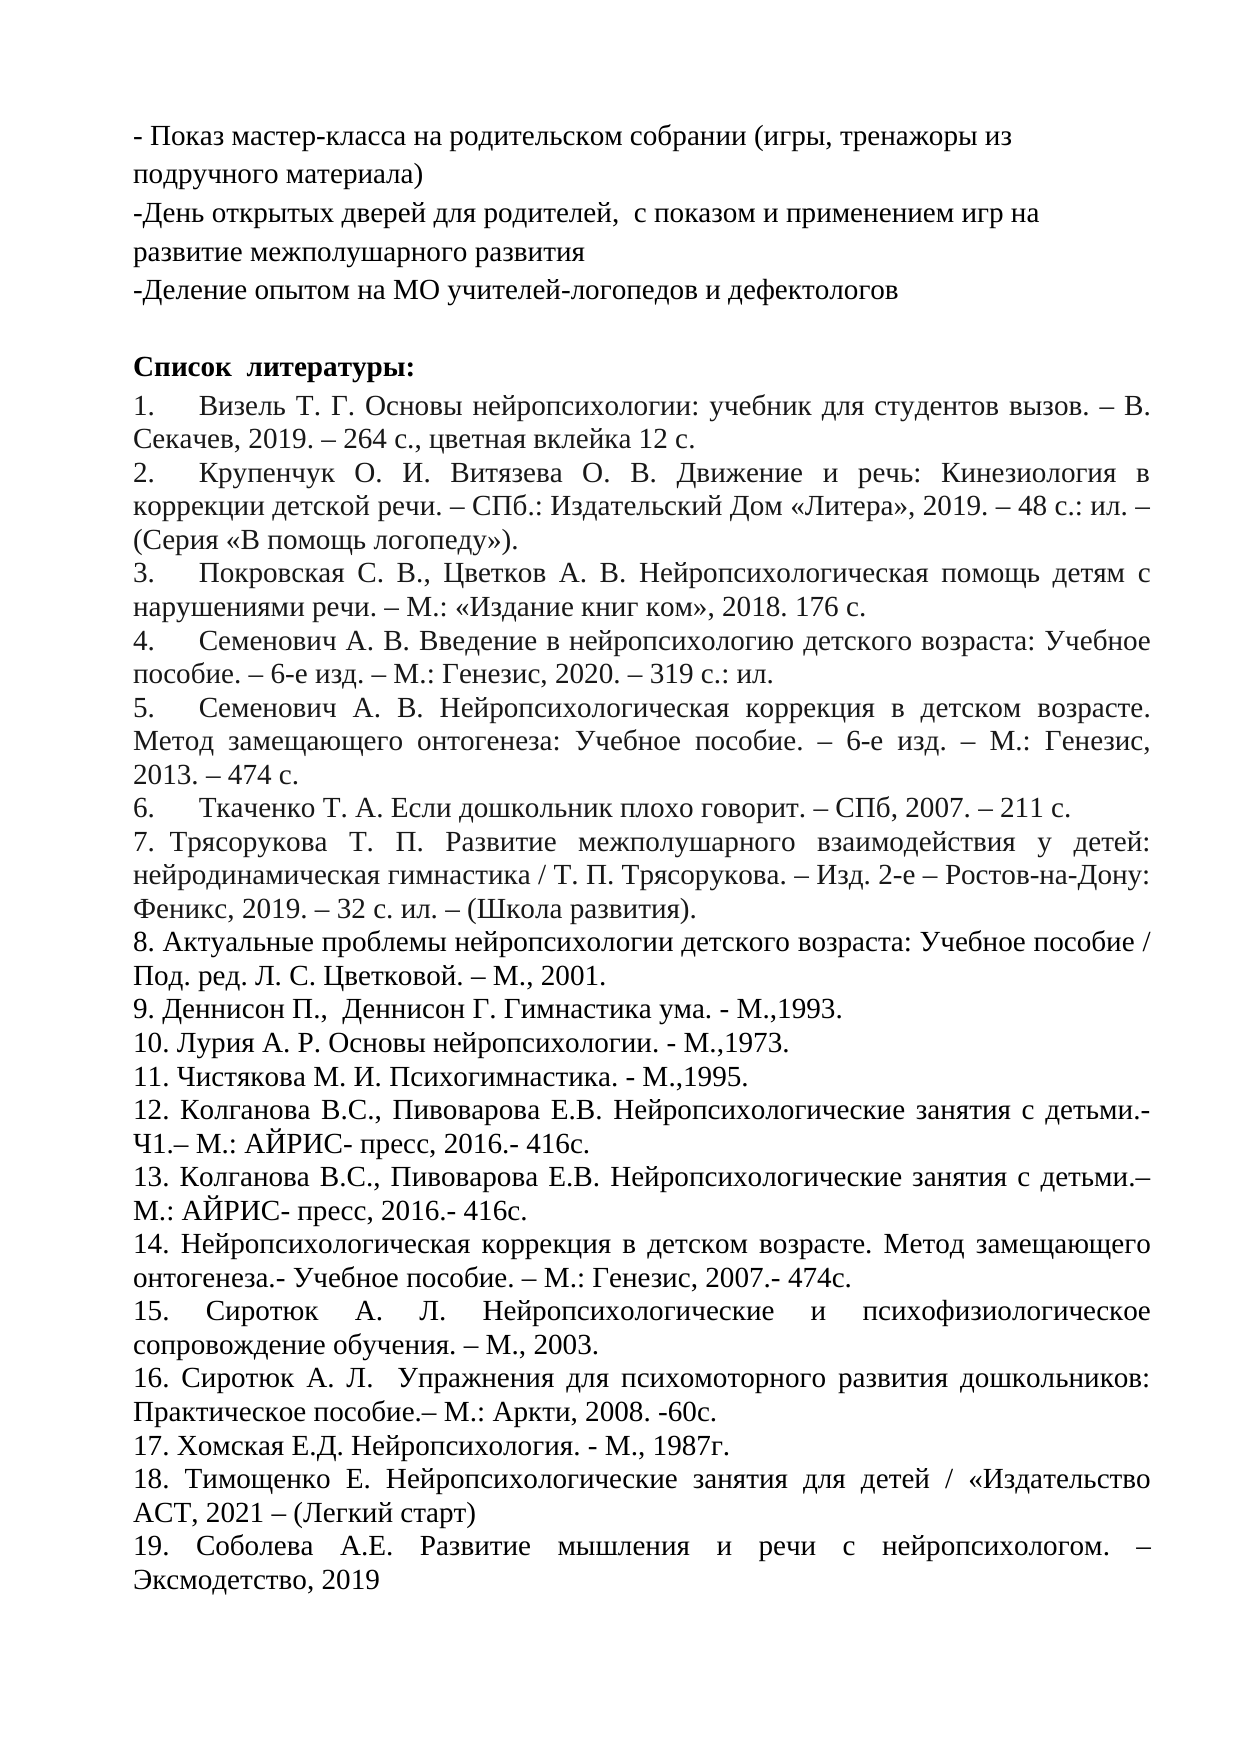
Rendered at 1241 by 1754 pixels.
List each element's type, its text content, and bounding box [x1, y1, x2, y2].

text 7. Трясорукова Т. П. Развитие межполушарного взаимодействия у детей: нейродинамическая гимнастика / Т. П. Трясорукова. – Изд. 2-е – Ростов-на-Дону: Феникс, 2019. – 32 с. ил. – (Школа развития). [133, 824, 1152, 924]
text Список литературы: [133, 349, 1152, 383]
text -День открытых дверей для родителей, с показом и применением игр на развитие межполушарного развития [133, 195, 1152, 267]
text 3. Покровская С. В., Цветков А. В. Нейропсихологическая помощь детям с нарушениями речи. – М.: «Издание книг ком», 2018. 176 с. [133, 556, 1152, 623]
text 11. Чистякова М. И. Психогимнастика. - М.,1995. [133, 1059, 1152, 1092]
text 9. Деннисон П., Деннисон Г. Гимнастика ума. - М.,1993. [133, 992, 1152, 1025]
text 5. Семенович А. В. Нейропсихологическая коррекция в детском возрасте. Метод замещающего онтогенеза: Учебное пособие. – 6-е изд. – М.: Генезис, 2013. – 474 с. [133, 690, 1152, 790]
text -Деление опытом на МО учителей-логопедов и дефектологов [133, 272, 1152, 306]
text 17. Хомская Е.Д. Нейропсихология. - М., 1987г. [133, 1428, 1152, 1461]
text 6. Ткаченко Т. А. Если дошкольник плохо говорит. – СПб, 2007. – 211 с. [133, 790, 1152, 824]
text - Показ мастер-класса на родительском собрании (игры, тренажоры из подручного материала) [133, 118, 1152, 190]
text 12. Колганова В.С., Пивоварова Е.В. Нейропсихологические занятия с детьми.- Ч1.– М.: АЙРИС- пресс, 2016.- 416с. [133, 1092, 1152, 1159]
text 13. Колганова В.С., Пивоварова Е.В. Нейропсихологические занятия с детьми.– М.: АЙРИС- пресс, 2016.- 416с. [133, 1159, 1152, 1226]
text 8. Актуальные проблемы нейропсихологии детского возраста: Учебное пособие / Под. ред. Л. С. Цветковой. – М., 2001. [133, 924, 1152, 992]
text 15. Сиротюк А. Л. Нейропсихологические и психофизиологическое сопровождение обучения. – М., 2003. [133, 1293, 1152, 1361]
text 18. Тимощенко Е. Нейропсихологические занятия для детей / «Издательство АСТ, 2021 – (Легкий старт) [133, 1461, 1152, 1528]
text 19. Соболева А.Е. Развитие мышления и речи с нейропсихологом. – Эксмодетство, 2019 [133, 1528, 1152, 1595]
text 2. Крупенчук О. И. Витязева О. В. Движение и речь: Кинезиология в коррекции детской речи. – СПб.: Издательский Дом «Литера», 2019. – 48 с.: ил. – (Серия «В помощь логопеду»). [133, 455, 1152, 556]
text 10. Лурия А. Р. Основы нейропсихологии. - М.,1973. [133, 1025, 1152, 1059]
text 14. Нейропсихологическая коррекция в детском возрасте. Метод замещающего онтогенеза.- Учебное пособие. – М.: Генезис, 2007.- 474с. [133, 1226, 1152, 1293]
text 1. Визель Т. Г. Основы нейропсихологии: учебник для студентов вызов. – В. Секачев, 2019. – 264 с., цветная вклейка 12 с. [133, 388, 1152, 455]
text 4. Семенович А. В. Введение в нейропсихологию детского возраста: Учебное пособие. – 6-е изд. – М.: Генезис, 2020. – 319 с.: ил. [133, 623, 1152, 690]
text 16. Сиротюк А. Л. Упражнения для психомоторного развития дошкольников: Практическое пособие.– М.: Аркти, 2008. -60с. [133, 1361, 1152, 1428]
